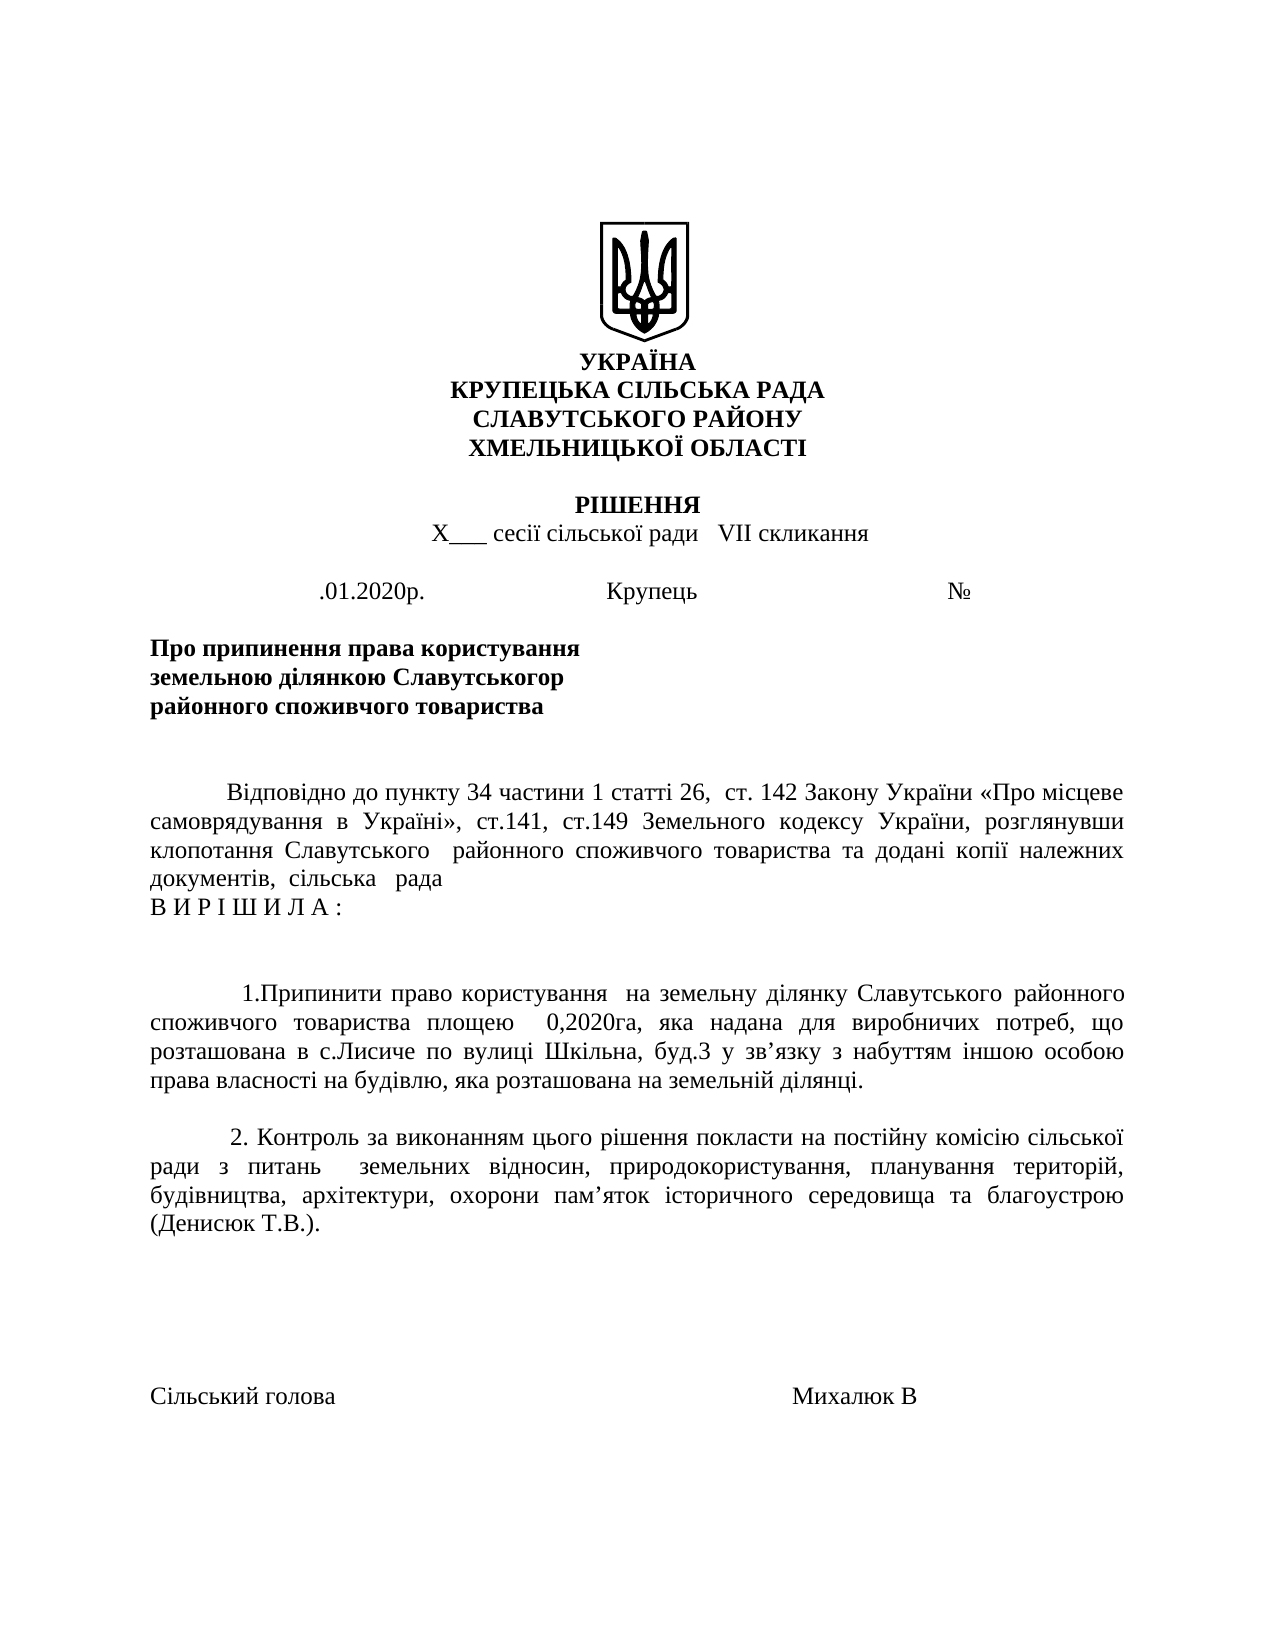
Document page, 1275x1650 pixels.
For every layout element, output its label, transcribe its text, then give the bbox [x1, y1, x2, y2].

text земельною ділянкою Славутськогор [150, 662, 1125, 691]
text В И Р І Ш И Л А : [150, 892, 1125, 921]
text Сільський голова Михалюк В [150, 1381, 1125, 1410]
text РІШЕННЯ [150, 490, 1125, 518]
text 2. Контроль за виконанням цього рішення покласти на постійну комісію сільської ради з питань земельних відносин, природокористування, планування територій, будівництва, архітектури, охорони пам’яток історичного середовища та благоустрою (Денисюк Т.В.). [150, 1122, 1125, 1237]
text Х___ сесії сільської ради VII скликання [150, 518, 1125, 547]
text ХМЕЛЬНИЦЬКОЇ ОБЛАСТІ [150, 433, 1125, 462]
text .01.2020р. Крупець № [150, 576, 1125, 605]
text УКРАЇНА [150, 347, 1125, 376]
text Про припинення права користування [150, 633, 1125, 662]
text районного споживчого товариства [150, 691, 1125, 720]
text 1.Припинити право користування на земельну ділянку Славутського районного споживчого товариства площею 0,2020га, яка надана для виробничих потреб, що розташована в с.Лисиче по вулиці Шкільна, буд.3 у зв’язку з набуттям іншою особою права власності на будівлю, яка розташована на земельній ділянці. [150, 978, 1125, 1093]
text КРУПЕЦЬКА СІЛЬСЬКА РАДА [150, 376, 1125, 404]
text Відповідно до пункту 34 частини 1 статті 26, ст. 142 Закону України «Про місцеве самоврядування в Україні», ст.141, ст.149 Земельного кодексу України, розглянувши клопотання Славутського районного споживчого товариства та додані копії належних документів, сільська рада [150, 777, 1125, 892]
text СЛАВУТСЬКОГО РАЙОНУ [150, 404, 1125, 433]
